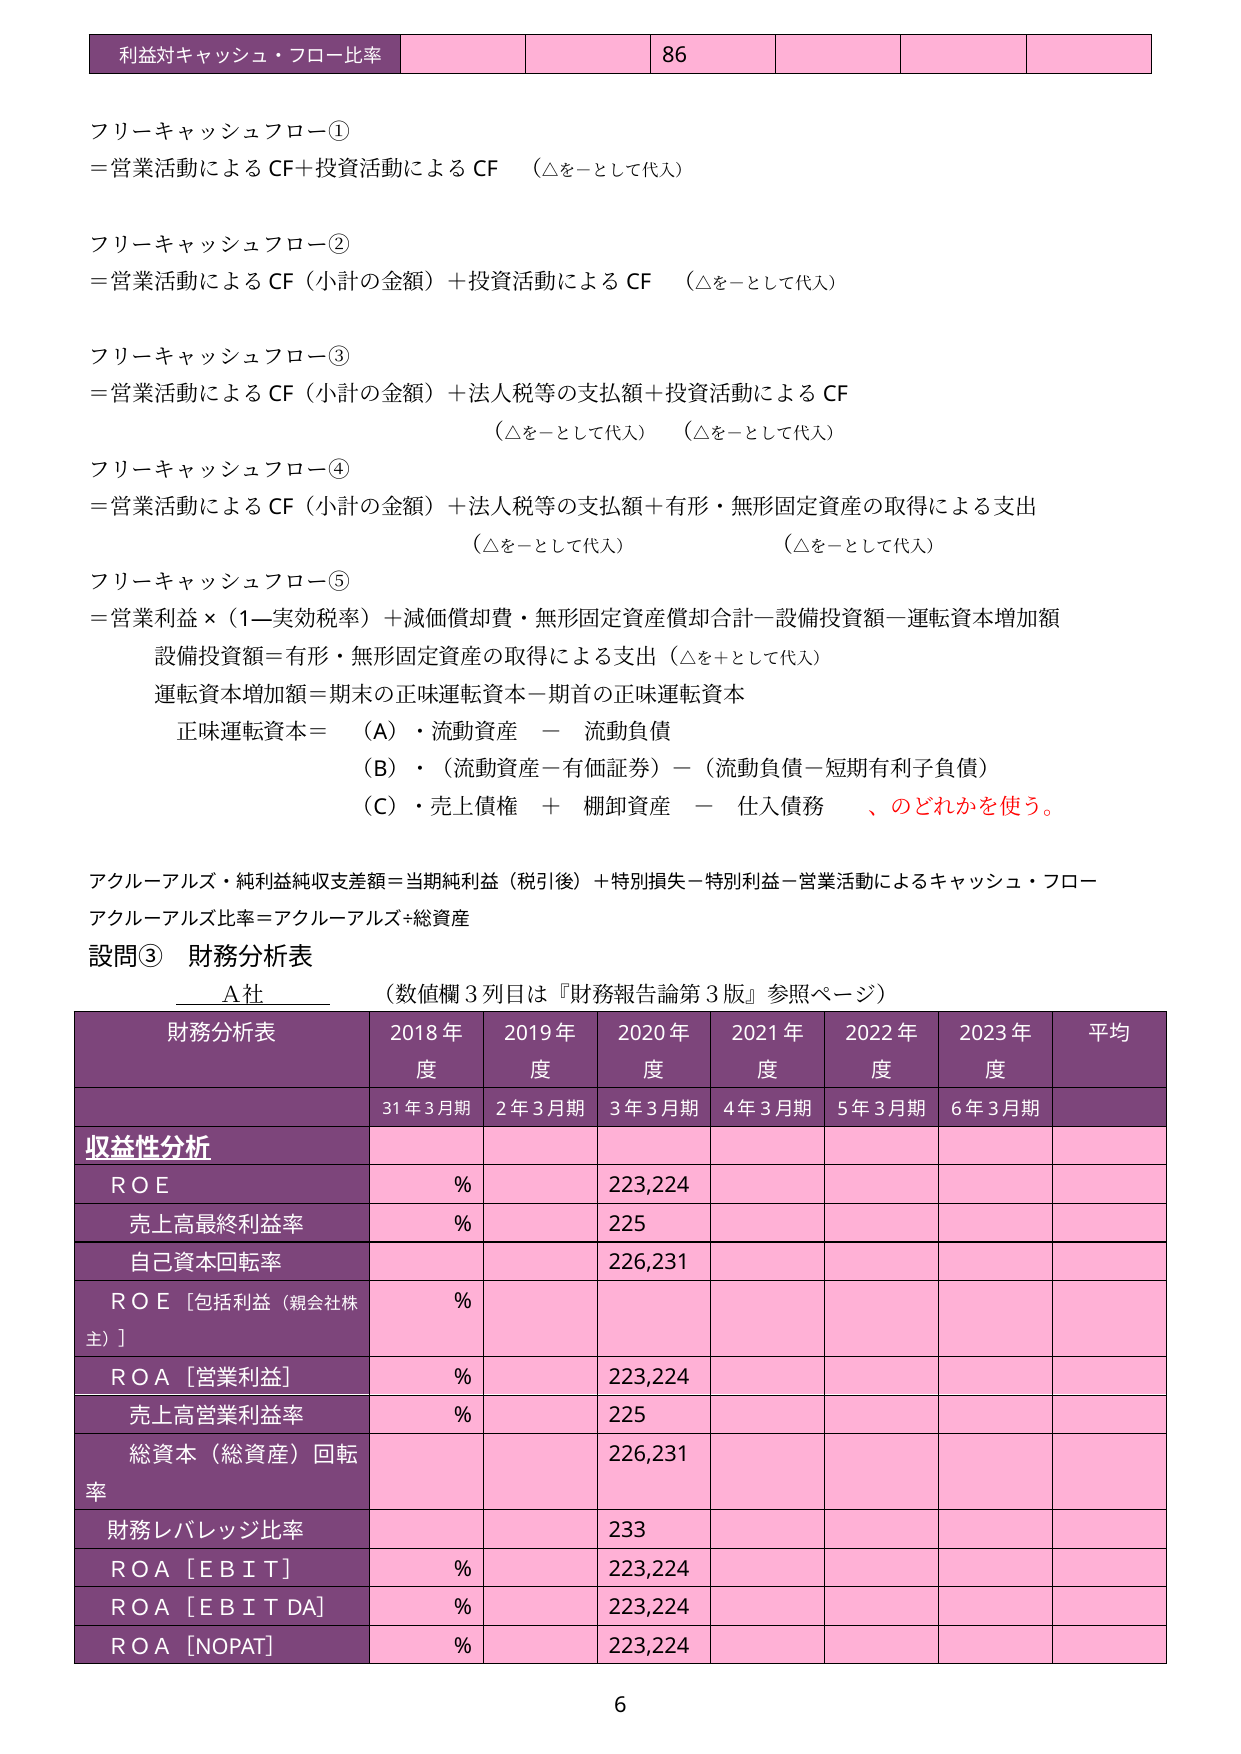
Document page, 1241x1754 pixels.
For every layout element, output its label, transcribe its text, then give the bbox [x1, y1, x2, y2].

table_cell [598, 1281, 710, 1356]
text フリーキャッシュフロー➀ [89, 111, 1152, 149]
table_header 2018年度 [370, 1012, 483, 1087]
text 運転資本増加額＝期末の正味運転資本－期首の正味運転資本 [89, 674, 1152, 711]
table_cell [825, 1434, 938, 1509]
table_cell 利益対キャッシュ・フロー比率 [90, 35, 400, 73]
table_cell [75, 1088, 369, 1126]
table_cell [484, 1281, 597, 1356]
text 正味運転資本＝ （A）・流動資産 － 流動負債 [89, 711, 1152, 749]
table_cell [484, 1510, 597, 1548]
table_cell [711, 1243, 824, 1280]
table_cell [526, 35, 650, 73]
table_cell [711, 1510, 824, 1548]
table_cell 223,224 [598, 1626, 710, 1663]
table_cell [939, 1243, 1052, 1280]
table_cell [939, 1396, 1052, 1433]
table_header 2020年度 [598, 1012, 710, 1087]
table_cell [825, 1357, 938, 1394]
table_cell [598, 1127, 710, 1164]
table_cell [939, 1549, 1052, 1586]
table_cell [711, 1396, 824, 1433]
table_cell 225 [598, 1204, 710, 1241]
table_cell % [370, 1626, 483, 1663]
table_cell [711, 1165, 824, 1203]
table_cell [370, 1434, 483, 1509]
table_cell [776, 35, 900, 73]
table_cell ＲＯＡ［営業利益］ [75, 1357, 369, 1394]
table_cell 223,224 [598, 1549, 710, 1586]
table_cell [825, 1281, 938, 1356]
table_cell 223,224 [598, 1165, 710, 1203]
table_cell [484, 1587, 597, 1625]
text フリーキャッシュフロー⑤ [89, 561, 1152, 599]
table_cell [484, 1357, 597, 1394]
table_cell [711, 1434, 824, 1509]
table_cell [901, 35, 1026, 73]
table_cell 223,224 [598, 1587, 710, 1625]
table_cell [825, 1587, 938, 1625]
text フリーキャッシュフロー② [89, 224, 1152, 261]
table_cell 223,224 [598, 1357, 710, 1394]
table_cell [711, 1204, 824, 1241]
table_cell [1053, 1127, 1166, 1164]
table_cell 4年3月期 [711, 1088, 824, 1126]
table_cell [825, 1626, 938, 1663]
table_cell 売上高営業利益率 [75, 1396, 369, 1433]
table_cell [711, 1587, 824, 1625]
table_header 平均 [1053, 1012, 1166, 1087]
table_cell [939, 1357, 1052, 1394]
table_cell 総資本（総資産）回転率 [75, 1434, 369, 1509]
table_cell 5年3月期 [825, 1088, 938, 1126]
table_cell [1053, 1434, 1166, 1509]
table_cell [939, 1587, 1052, 1625]
text アクルーアルズ・純利益純収支差額＝当期純利益（税引後）＋特別損失－特別利益－営業活動によるキャッシュ・フロー [89, 861, 1152, 899]
table_cell ＲＯＡ［ＥＢＩＴDA］ [75, 1587, 369, 1625]
table_cell [1053, 1510, 1166, 1548]
table_cell [1053, 1396, 1166, 1433]
text （B）・（流動資産－有価証券）－（流動負債－短期有利子負債） [89, 749, 1152, 786]
table_cell [939, 1434, 1052, 1509]
table_cell [825, 1204, 938, 1241]
text ＝営業利益 ×（1―実効税率）＋減価償却費・無形固定資産償却合計―設備投資額―運転資本増加額 [89, 599, 1152, 636]
table_cell [370, 1510, 483, 1548]
table_cell % [370, 1204, 483, 1241]
text ＝営業活動によるCF（小計の金額）＋法人税等の支払額＋投資活動によるCF [89, 374, 1152, 411]
table_cell [484, 1549, 597, 1586]
text ＝営業活動によるCF＋投資活動によるCF （△を－として代入） [89, 149, 1152, 186]
table_cell [939, 1204, 1052, 1241]
table_cell ＲＯＥ［包括利益（親会社株主）］ [75, 1281, 369, 1356]
table_cell [939, 1165, 1052, 1203]
table_cell % [370, 1396, 483, 1433]
table_cell 6年3月期 [939, 1088, 1052, 1126]
table_cell [711, 1281, 824, 1356]
table_cell [825, 1127, 938, 1164]
table_cell 売上高最終利益率 [75, 1204, 369, 1241]
table_cell % [370, 1587, 483, 1625]
table_cell [484, 1204, 597, 1241]
table_cell [825, 1165, 938, 1203]
table_cell 財務レバレッジ比率 [75, 1510, 369, 1548]
table_cell [1053, 1243, 1166, 1280]
text 設問③ 財務分析表 [89, 936, 1152, 974]
table_cell ＲＯＡ［ＥＢＩＴ］ [75, 1549, 369, 1586]
table_cell [401, 35, 525, 73]
table_cell [1053, 1281, 1166, 1356]
table_cell [484, 1434, 597, 1509]
table_cell [484, 1127, 597, 1164]
table_cell [1053, 1204, 1166, 1241]
table_header 2021年度 [711, 1012, 824, 1087]
table_cell [1053, 1088, 1166, 1126]
table_header 2023年度 [939, 1012, 1052, 1087]
table_cell 収益性分析 [75, 1127, 369, 1164]
text （△を－として代入） （△を－として代入） [89, 524, 1152, 561]
text フリーキャッシュフロー③ [89, 336, 1152, 374]
table_header 2022年度 [825, 1012, 938, 1087]
table_cell 86 [651, 35, 775, 73]
table_cell [484, 1626, 597, 1663]
table_cell 226,231 [598, 1434, 710, 1509]
table_cell ＲＯＥ [75, 1165, 369, 1203]
table_cell [1053, 1549, 1166, 1586]
text 設備投資額＝有形・無形固定資産の取得による支出（△を＋として代入） [89, 636, 1152, 674]
table_cell [1053, 1587, 1166, 1625]
table_cell [825, 1243, 938, 1280]
table_cell [825, 1396, 938, 1433]
table_cell [825, 1510, 938, 1548]
table_cell [1027, 35, 1151, 73]
table_cell [711, 1549, 824, 1586]
text フリーキャッシュフロー④ [89, 449, 1152, 486]
text Ａ社 （数値欄３列目は『財務報告論第３版』参照ページ） [89, 974, 1152, 1011]
table_cell [711, 1127, 824, 1164]
table_cell [939, 1510, 1052, 1548]
table_cell % [370, 1549, 483, 1586]
table_cell [484, 1165, 597, 1203]
table_cell % [370, 1165, 483, 1203]
table_cell [939, 1626, 1052, 1663]
table_cell 自己資本回転率 [75, 1243, 369, 1280]
table_cell 225 [598, 1396, 710, 1433]
table_cell [484, 1396, 597, 1433]
table_cell [484, 1243, 597, 1280]
table_header 2019年度 [484, 1012, 597, 1087]
table_cell [711, 1357, 824, 1394]
table_header 財務分析表 [75, 1012, 369, 1087]
text アクルーアルズ比率＝アクルーアルズ÷総資産 [89, 899, 1152, 936]
table_cell [939, 1127, 1052, 1164]
table_cell ＲＯＡ［NOPAT］ [75, 1626, 369, 1663]
text （△を－として代入） （△を－として代入） [89, 411, 1152, 449]
table_cell [1053, 1357, 1166, 1394]
table_cell [1053, 1165, 1166, 1203]
table_cell [370, 1127, 483, 1164]
table_cell 2年3月期 [484, 1088, 597, 1126]
table_cell [370, 1243, 483, 1280]
table_cell % [370, 1357, 483, 1394]
table_cell 226,231 [598, 1243, 710, 1280]
table_cell [939, 1281, 1052, 1356]
table_cell [825, 1549, 938, 1586]
text （C）・売上債権 ＋ 棚卸資産 － 仕入債務 、のどれかを使う。 [89, 786, 1152, 824]
text ＝営業活動によるCF（小計の金額）＋法人税等の支払額＋有形・無形固定資産の取得による支出 [89, 486, 1152, 524]
text ＝営業活動によるCF（小計の金額）＋投資活動によるCF （△を－として代入） [89, 261, 1152, 299]
table_cell 31年3月期 [370, 1088, 483, 1126]
table_cell 233 [598, 1510, 710, 1548]
table_cell % [370, 1281, 483, 1356]
table_cell [711, 1626, 824, 1663]
table_cell 3年3月期 [598, 1088, 710, 1126]
table_cell [1053, 1626, 1166, 1663]
